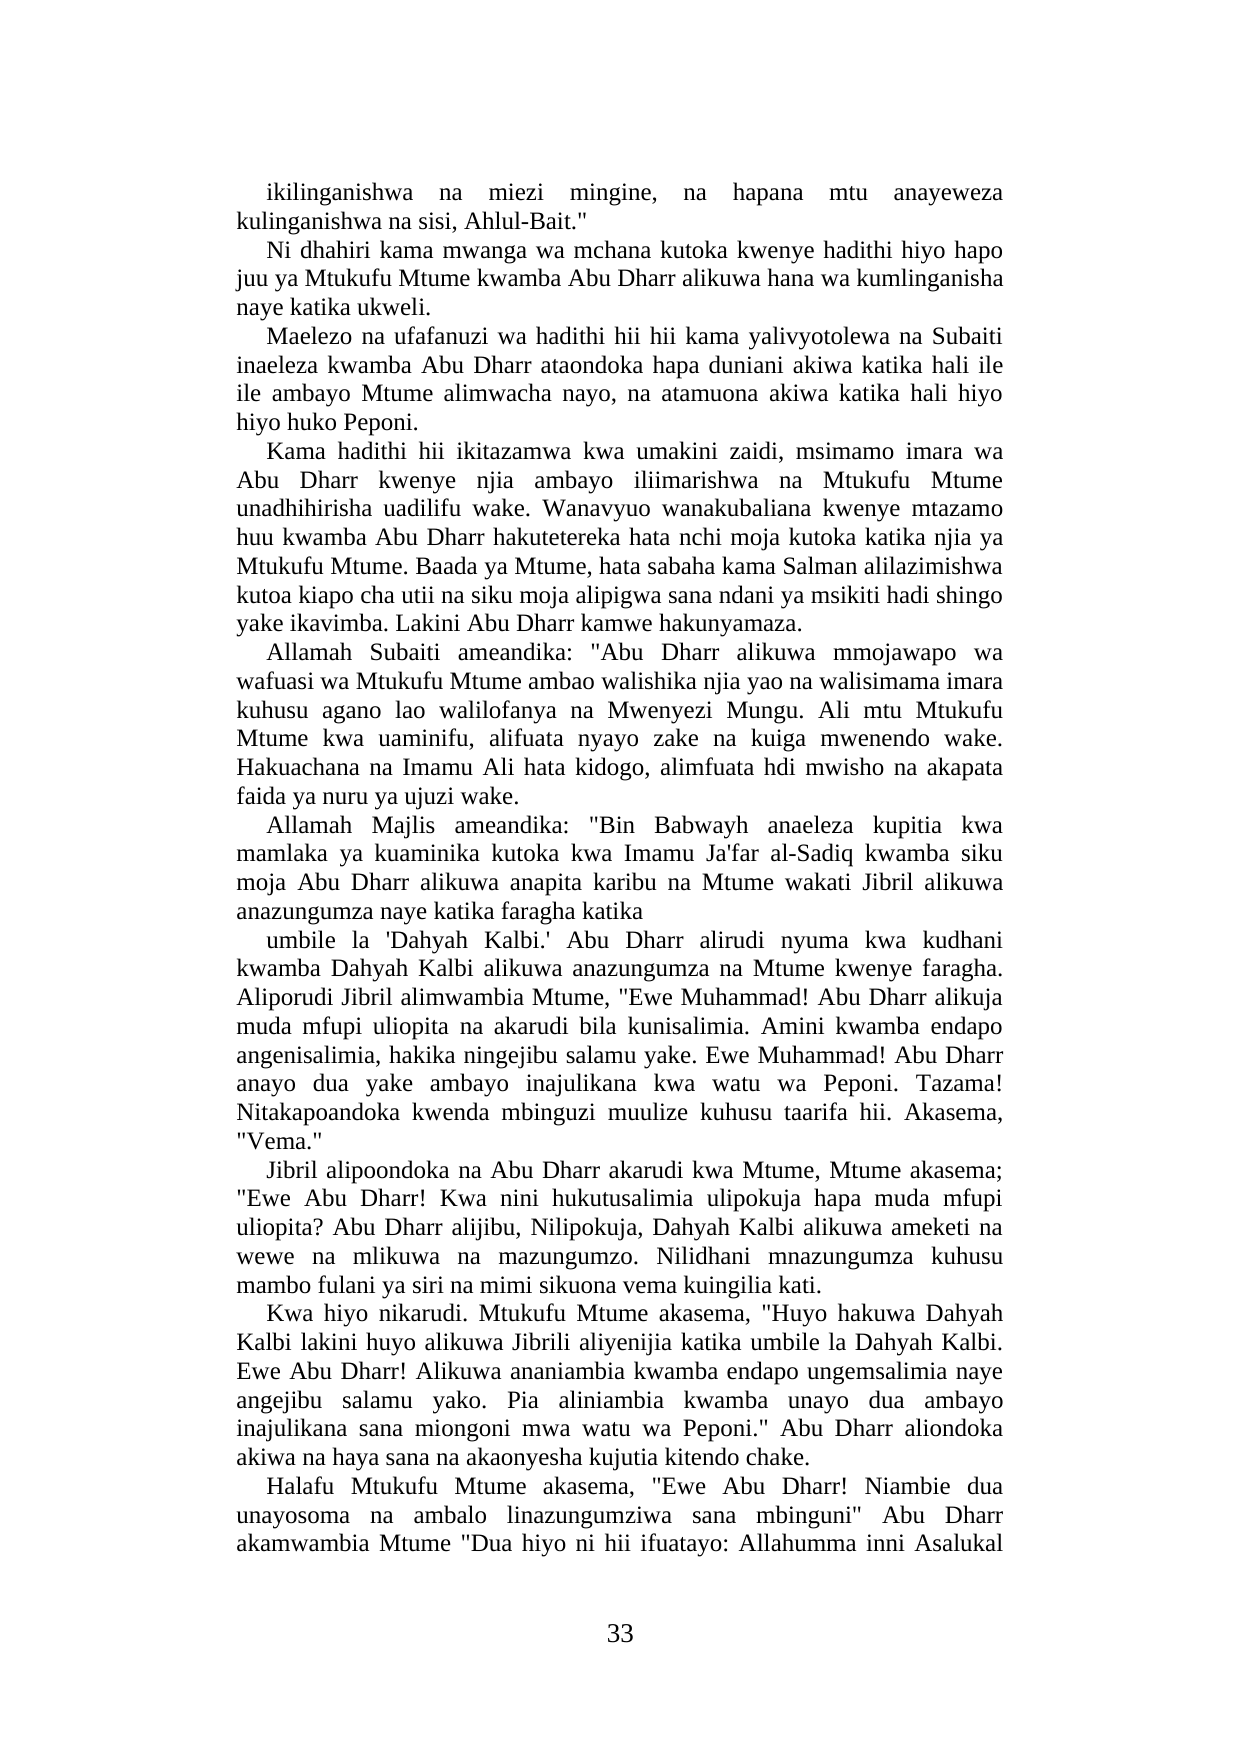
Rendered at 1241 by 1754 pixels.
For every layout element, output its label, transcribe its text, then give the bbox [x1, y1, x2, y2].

text Allamah Majlis ameandika: "Bin Babwayh anaeleza kupitia kwa mamlaka ya kuaminika kutoka kwa Imamu Ja'far al-Sadiq kwamba siku moja Abu Dharr alikuwa anapita karibu na Mtume wakati Jibril alikuwa anazungumza naye katika faragha katika [236, 810, 1004, 925]
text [236, 1471, 1004, 1557]
text Ni dhahiri kama mwanga wa mchana kutoka kwenye hadithi hiyo hapo juu ya Mtukufu Mtume kwamba Abu Dharr alikuwa hana wa kumlinganisha naye katika ukweli. [236, 235, 1004, 321]
text ikilinganishwa na miezi mingine, na hapana mtu anayeweza kulinganishwa na sisi, Ahlul-Bait." [236, 177, 1004, 235]
text Maelezo na ufafanuzi wa hadithi hii hii kama yalivyotolewa na Subaiti inaeleza kwamba Abu Dharr ataondoka hapa duniani akiwa katika hali ile ile ambayo Mtume alimwacha nayo, na atamuona akiwa katika hali hiyo hiyo huko Peponi. [236, 321, 1004, 436]
text Kama hadithi hii ikitazamwa kwa umakini zaidi, msimamo imara wa Abu Dharr kwenye njia ambayo iliimarishwa na Mtukufu Mtume unadhihirisha uadilifu wake. Wanavyuo wanakubaliana kwenye mtazamo huu kwamba Abu Dharr hakutetereka hata nchi moja kutoka katika njia ya Mtukufu Mtume. Baada ya Mtume, hata sabaha kama Salman alilazimishwa kutoa kiapo cha utii na siku moja alipigwa sana ndani ya msikiti hadi shingo yake ikavimba. Lakini Abu Dharr kamwe hakunyamaza. [236, 436, 1004, 637]
text Kwa hiyo nikarudi. Mtukufu Mtume akasema, "Huyo hakuwa Dahyah Kalbi lakini huyo alikuwa Jibrili aliyenijia katika umbile la Dahyah Kalbi. Ewe Abu Dharr! Alikuwa ananiambia kwamba endapo ungemsalimia naye angejibu salamu yako. Pia aliniambia kwamba unayo dua ambayo inajulikana sana miongoni mwa watu wa Peponi." Abu Dharr aliondoka akiwa na haya sana na akaonyesha kujutia kitendo chake. [236, 1298, 1004, 1471]
text Allamah Subaiti ameandika: "Abu Dharr alikuwa mmojawapo wa wafuasi wa Mtukufu Mtume ambao walishika njia yao na walisimama imara kuhusu agano lao walilofanya na Mwenyezi Mungu. Ali mtu Mtukufu Mtume kwa uaminifu, alifuata nyayo zake na kuiga mwenendo wake. Hakuachana na Imamu Ali hata kidogo, alimfuata hdi mwisho na akapata faida ya nuru ya ujuzi wake. [236, 637, 1004, 810]
text umbile la 'Dahyah Kalbi.' Abu Dharr alirudi nyuma kwa kudhani kwamba Dahyah Kalbi alikuwa anazungumza na Mtume kwenye faragha. Aliporudi Jibril alimwambia Mtume, "Ewe Muhammad! Abu Dharr alikuja muda mfupi uliopita na akarudi bila kunisalimia. Amini kwamba endapo angenisalimia, hakika ningejibu salamu yake. Ewe Muhammad! Abu Dharr anayo dua yake ambayo inajulikana kwa watu wa Peponi. Tazama! Nitakapoandoka kwenda mbinguzi muulize kuhusu taarifa hii. Akasema, "Vema." [236, 925, 1004, 1155]
text Jibril alipoondoka na Abu Dharr akarudi kwa Mtume, Mtume akasema; "Ewe Abu Dharr! Kwa nini hukutusalimia ulipokuja hapa muda mfupi uliopita? Abu Dharr alijibu, Nilipokuja, Dahyah Kalbi alikuwa ameketi na wewe na mlikuwa na mazungumzo. Nilidhani mnazungumza kuhusu mambo fulani ya siri na mimi sikuona vema kuingilia kati. [236, 1155, 1004, 1298]
